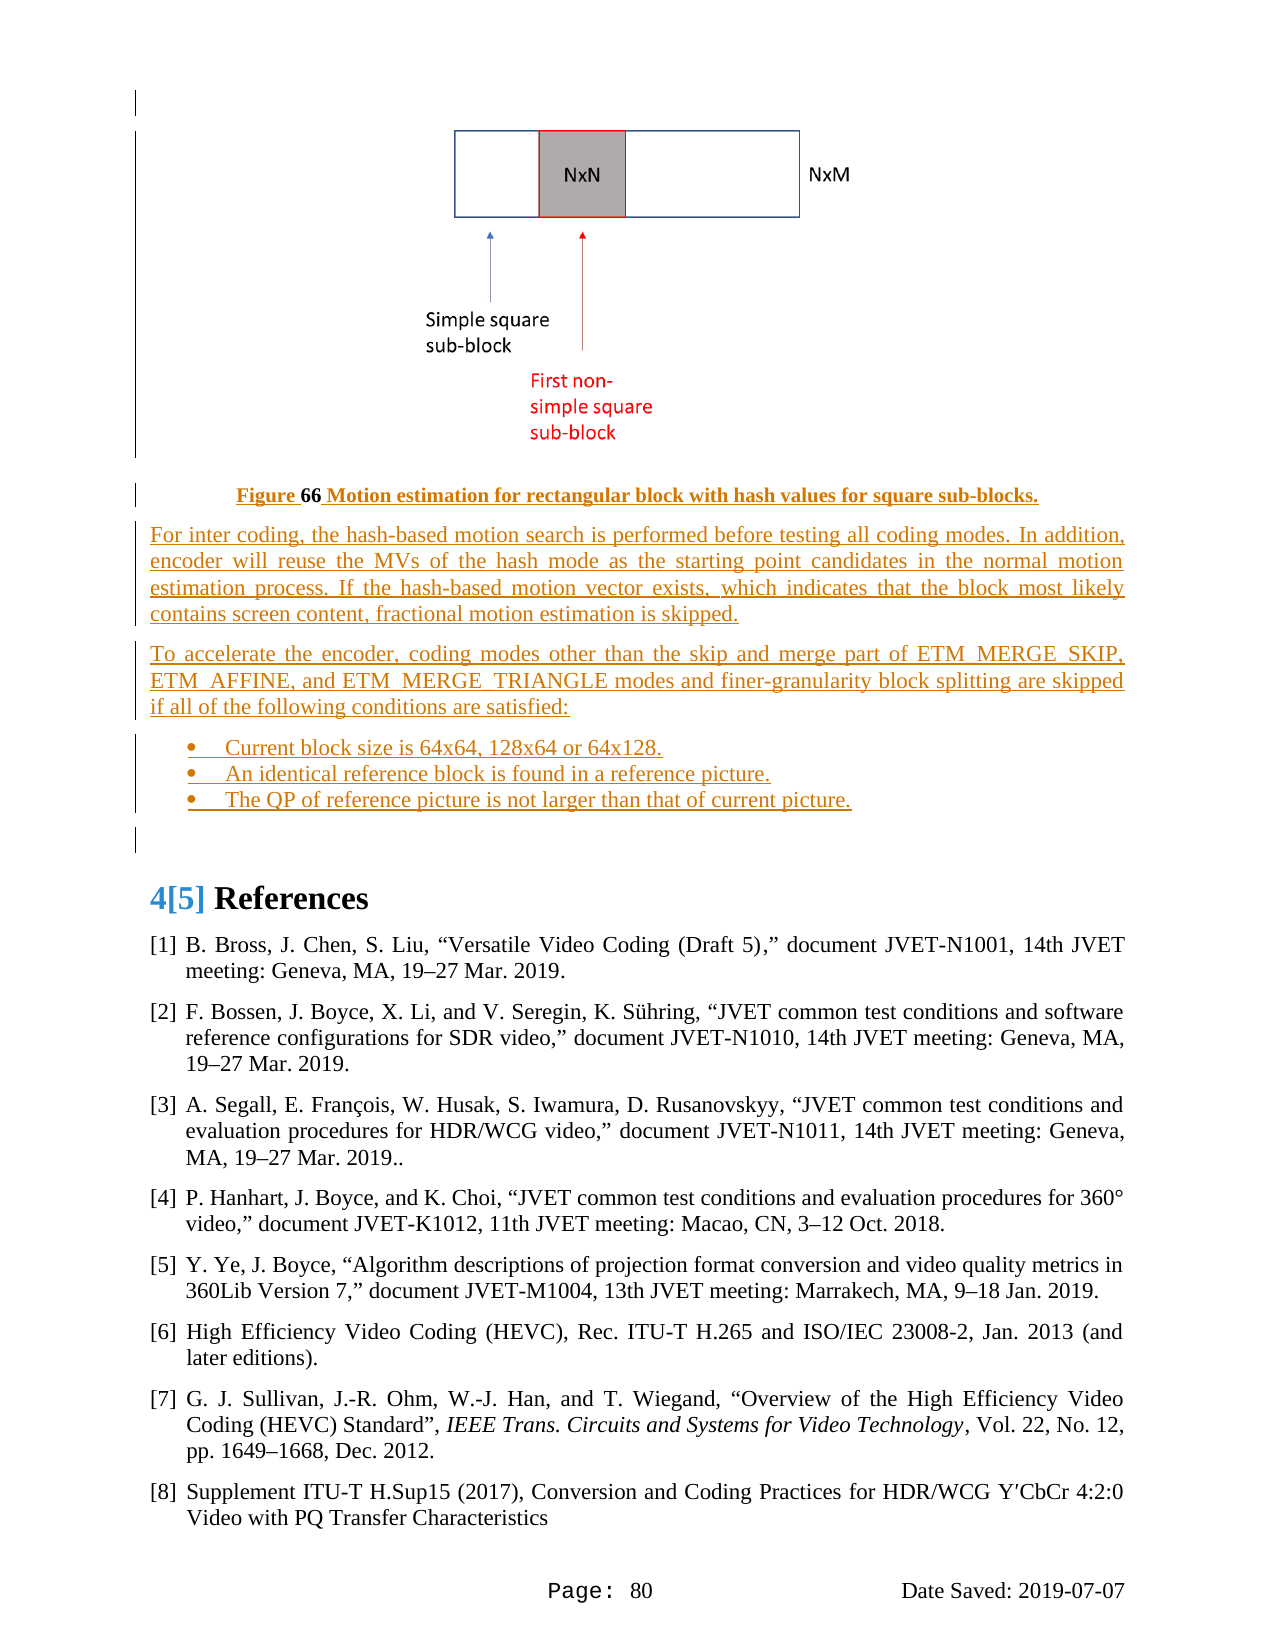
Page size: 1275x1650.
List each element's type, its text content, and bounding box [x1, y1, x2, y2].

list G. J. Sullivan, J.-R. Ohm, W.-J. Han, and T. Wiegand, “Overview of the High Efficiency Video Coding (HEVC) Standard”, IEEE Trans. Circuits and Systems for Video Technology, Vol. 22, No. 12, pp. 1649‒1668, Dec. 2012. [150, 1385, 1125, 1464]
subtitle References [150, 878, 1125, 917]
list High Efficiency Video Coding (HEVC), Rec. ITU-T H.265 and ISO/IEC 23008-2, Jan. 2013 (and later editions). [150, 1318, 1125, 1371]
list Supplement ITU-T H.Sup15 (2017), Conversion and Coding Practices for HDR/WCG Y′CbCr 4:2:0 Video with PQ Transfer Characteristics [150, 1478, 1125, 1531]
list Y. Ye, J. Boyce, “Algorithm descriptions of projection format conversion and video quality metrics in 360Lib Version 7,” document JVET-M1004, 13th JVET meeting: Marrakech, MA, 9–18 Jan. 2019. [150, 1251, 1125, 1304]
list B. Bross, J. Chen, S. Liu, “Versatile Video Coding (Draft 5),” document JVET-N1001, 14th JVET meeting: Geneva, MA, 19–27 Mar. 2019. [150, 931, 1125, 983]
list P. Hanhart, J. Boyce, and K. Choi, “JVET common test conditions and evaluation procedures for 360° video,” document JVET-K1012, 11th JVET meeting: Macao, CN, 3–12 Oct. 2018. [150, 1184, 1125, 1237]
list F. Bossen, J. Boyce, X. Li, and V. Seregin, K. Sühring, “JVET common test conditions and software reference configurations for SDR video,” document JVET-N1010, 14th JVET meeting: Geneva, MA, 19–27 Mar. 2019. [150, 998, 1125, 1077]
list A. Segall, E. François, W. Husak, S. Iwamura, D. Rusanovskyy, “JVET common test conditions and evaluation procedures for HDR/WCG video,” document JVET-N1011, 14th JVET meeting: Geneva, MA, 19–27 Mar. 2019.. [150, 1091, 1125, 1170]
text 52 [150, 483, 1125, 507]
picture [412, 130, 863, 458]
